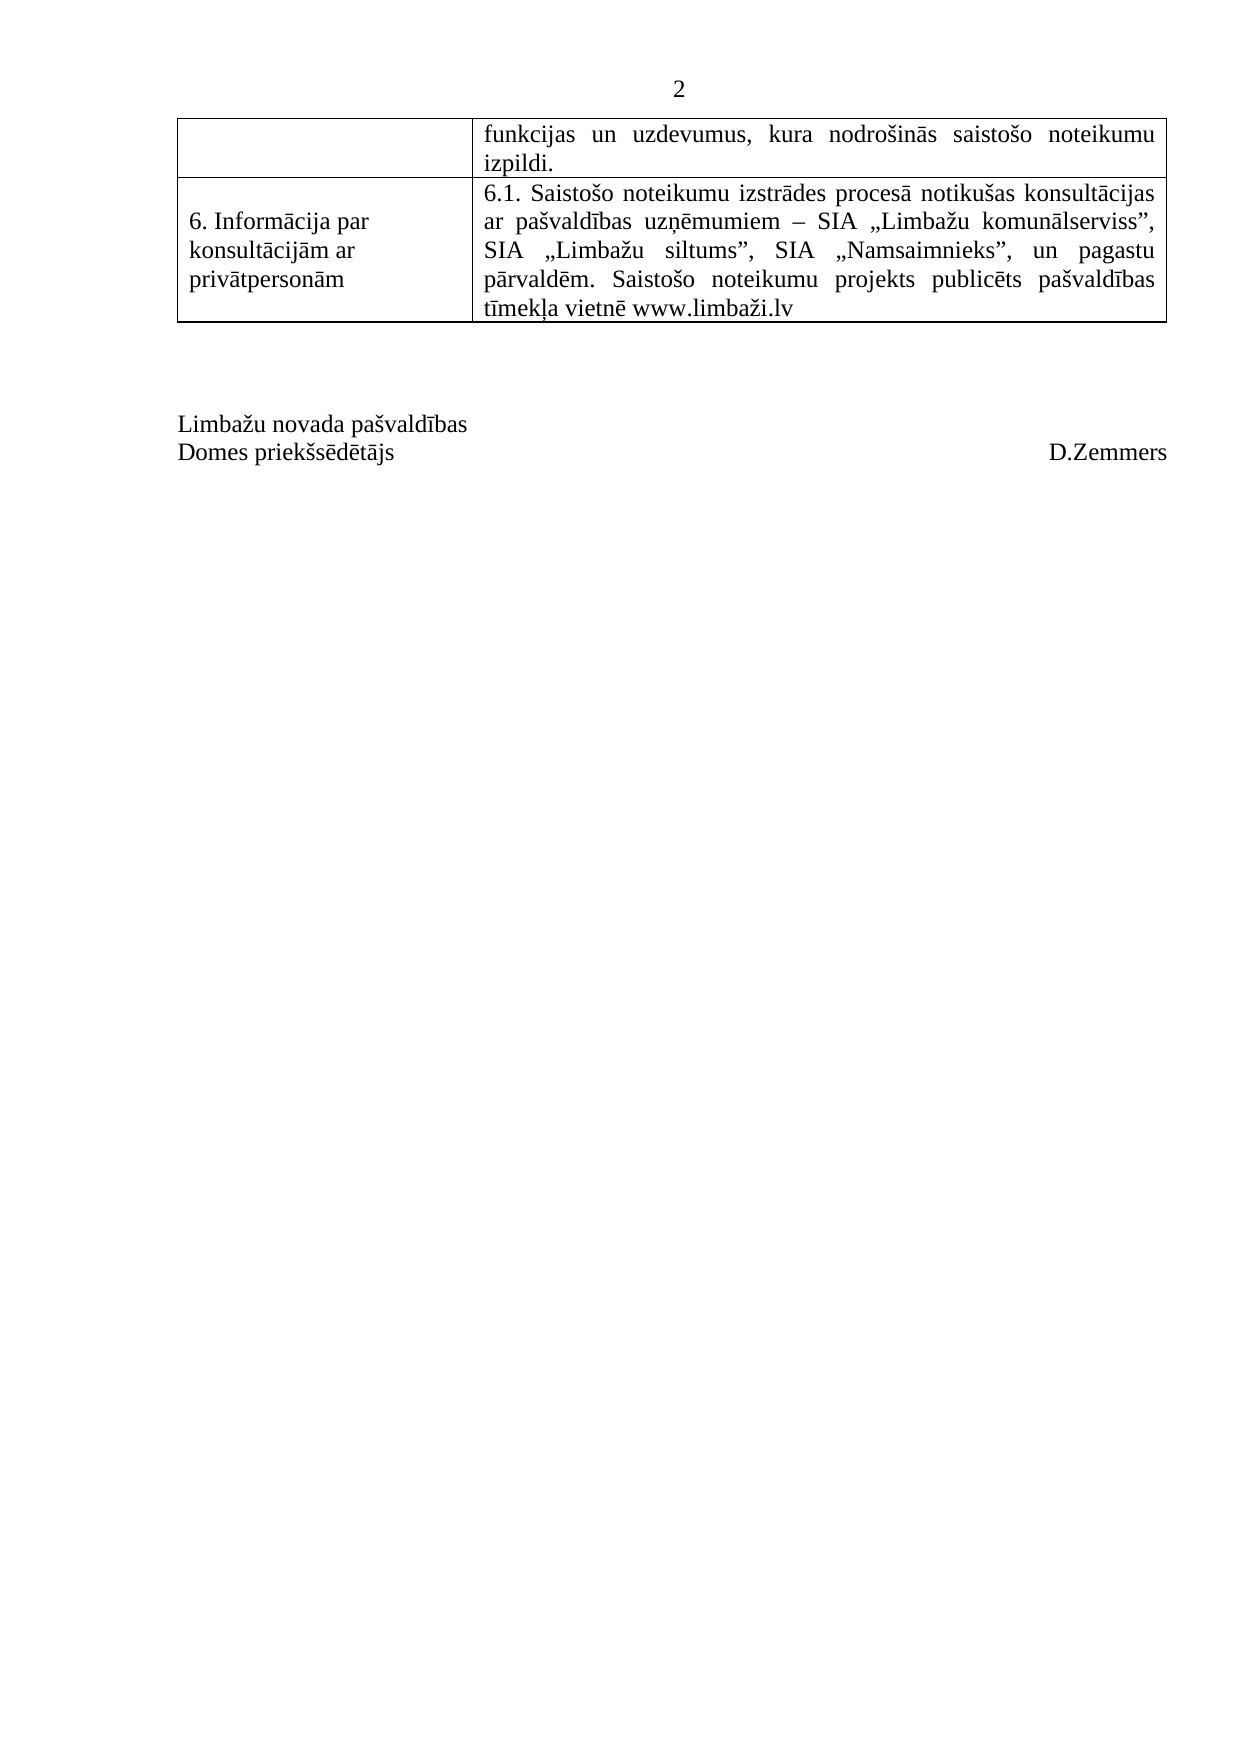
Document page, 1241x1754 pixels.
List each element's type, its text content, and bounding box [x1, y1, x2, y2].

table_cell 6. Informācija par konsultācijām ar privātpersonām [178, 178, 472, 321]
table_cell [178, 119, 472, 177]
table_cell 6.1. Saistošo noteikumu izstrādes procesā notikušas konsultācijas ar pašvaldības uzņēmumiem – SIA „Limbažu komunālserviss”, SIA „Limbažu siltums”, SIA „Namsaimnieks”, un pagastu pārvaldēm. Saistošo noteikumu projekts publicēts pašvaldības tīmekļa vietnē www.limbaži.lv [473, 178, 1166, 321]
text Domes priekšsēdētājs D.Zemmers [177, 437, 1181, 466]
text Limbažu novada pašvaldības [177, 409, 1181, 437]
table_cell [473, 119, 1166, 177]
